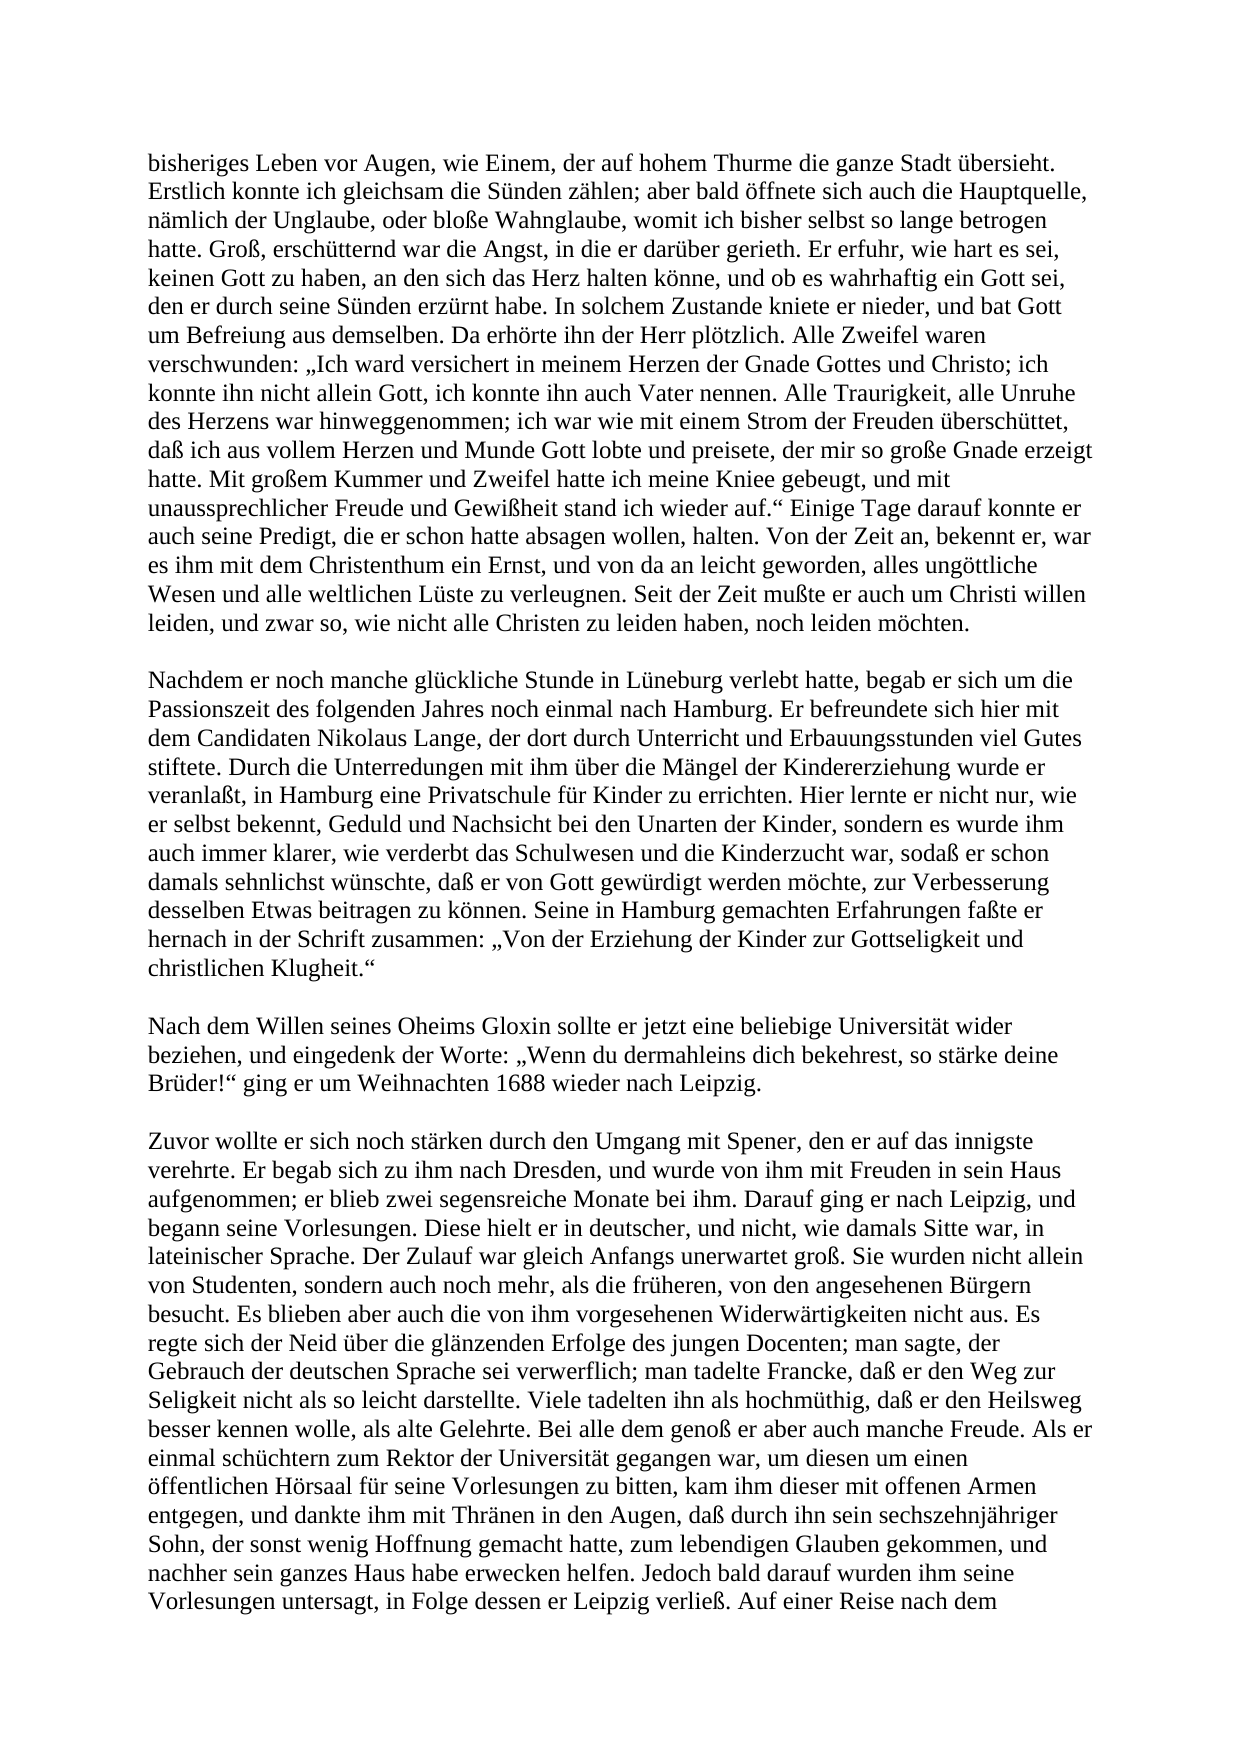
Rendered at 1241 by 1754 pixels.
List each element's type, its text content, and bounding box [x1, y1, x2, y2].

text Nachdem er noch manche glückliche Stunde in Lüneburg verlebt hatte, begab er sich um die Passionszeit des folgenden Jahres noch einmal nach Hamburg. Er befreundete sich hier mit dem Candidaten Nikolaus Lange, der dort durch Unterricht und Erbauungsstunden viel Gutes stiftete. Durch die Unterredungen mit ihm über die Mängel der Kindererziehung wurde er veranlaßt, in Hamburg eine Privatschule für Kinder zu errichten. Hier lernte er nicht nur, wie er selbst bekennt, Geduld und Nachsicht bei den Unarten der Kinder, sondern es wurde ihm auch immer klarer, wie verderbt das Schulwesen und die Kinderzucht war, sodaß er schon damals sehnlichst wünschte, daß er von Gott gewürdigt werden möchte, zur Verbesserung desselben Etwas beitragen zu können. Seine in Hamburg gemachten Erfahrungen faßte er hernach in der Schrift zusammen: „Von der Erziehung der Kinder zur Gottseligkeit und christlichen Klugheit.“ [148, 666, 1093, 982]
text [148, 1126, 1093, 1615]
text Nach dem Willen seines Oheims Gloxin sollte er jetzt eine beliebige Universität wider beziehen, und eingedenk der Worte: „Wenn du dermahleins dich bekehrest, so stärke deine Brüder!“ ging er um Weihnachten 1688 wieder nach Leipzig. [148, 1011, 1093, 1097]
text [148, 148, 1093, 636]
